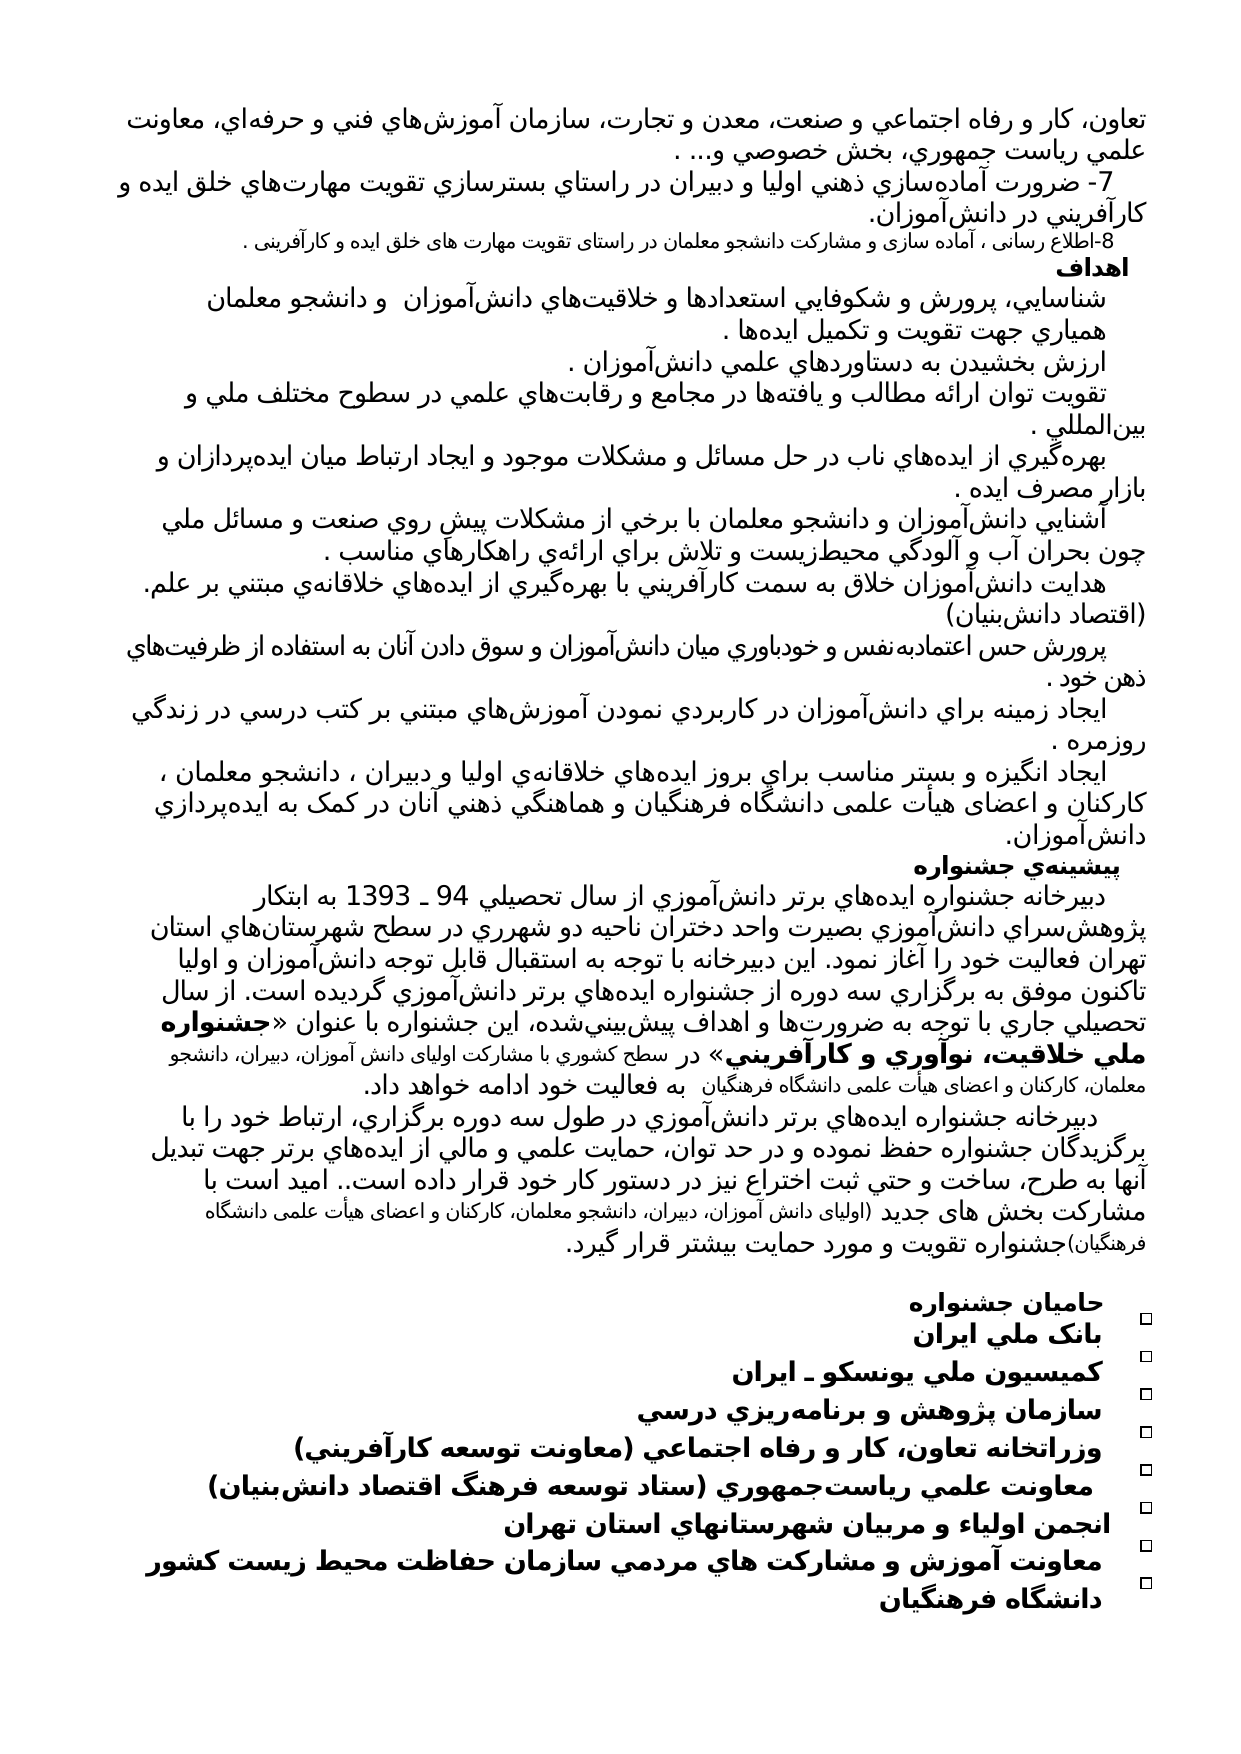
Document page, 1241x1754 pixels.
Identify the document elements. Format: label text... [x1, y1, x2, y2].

text بهره‌گيري از ايده‌هاي ناب در حل مسائل و مشکلات موجود و ايجاد ارتباط ميان ايده‌پردازان و بازار مصرف ايده . [112, 441, 1146, 504]
text 8-اطلاع رسانی ، آماده سازی و مشارکت دانشجو معلمان در راستای تقویت مهارت های خلق ایده و کارآفرینی . [112, 229, 1146, 254]
text ارزش بخشيدن به دستاوردهاي علمي دانش‌آموزان . [112, 346, 1146, 377]
text دانشگاه فرهنگيان [112, 1583, 1146, 1615]
text وزراتخانه تعاون، کار و رفاه اجتماعي (معاونت توسعه کارآفريني) [112, 1432, 1146, 1464]
text پرورش حس اعتمادبه‌نفس و خودباوري ميان دانش‌آموزان و سوق دادن آنان به استفاده از ظرفيت‌هاي ذهن خود . [112, 630, 1146, 693]
text انجمن اولياء و مربيان شهرستانهاي استان تهران [112, 1508, 1146, 1539]
text دبيرخانه جشنواره ايده‌هاي برتر دانش‌آموزي از سال تحصيلي 94 ـ 1393 به ابتکار پژوهش‌سراي دانش‌آموزي بصيرت واحد دختران ناحيه دو شهرري در سطح شهرستان‌هاي استان تهران فعاليت خود را آغاز نمود. اين دبيرخانه با توجه به استقبال قابل توجه دانش‌آموزان و اوليا تاکنون موفق به برگزاري سه دوره از جشنواره ايده‌هاي برتر دانش‌آموزي گرديده است. از سال تحصيلي جاري با توجه به ضرورت‌ها و اهداف پيش‌بيني‌شده، اين جشنواره با عنوان «جشنواره ملي خلاقيت، نوآوري و کارآفريني» در سطح کشوري با مشارکت اولیای دانش آموزان، دبیران، دانشجو معلمان، کارکنان و اعضای هیأت علمی دانشگاه فرهنگیان به فعاليت خود ادامه خواهد داد. [112, 880, 1146, 1101]
text آشنايي دانش‌آموزان و دانشجو معلمان با برخي از مشکلات پيشِ روي صنعت و مسائل ملي چون بحران آب و آلودگي محيط‌زيست و تلاش براي ارائه‌ي راهکارهاي مناسب . [112, 504, 1146, 567]
text شناسايي، پرورش و شکوفايي استعدادها و خلاقيت‌هاي دانش‌آموزان و دانشجو معلمان [112, 283, 1146, 314]
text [112, 103, 1146, 166]
text هدايت دانش‌آموزان خلاق به سمت کارآفريني با بهره‌گيري از ايده‌هاي خلاقانه‌ي مبتني بر علم. (اقتصاد دانش‌بنيان) [112, 567, 1146, 630]
text معاونت علمي رياست‌جمهوري (ستاد توسعه فرهنگ اقتصاد دانش‌بنيان) [112, 1470, 1146, 1502]
text بانک ملي ايران [112, 1319, 1146, 1350]
text دبيرخانه جشنواره ايده‌هاي برتر دانش‌آموزي در طول سه دوره برگزاري، ارتباط خود را با برگزيدگان جشنواره حفظ نموده و در حد توان، حمايت علمي و مالي از ايده‌هاي برتر جهت تبديل آنها به طرح، ساخت و حتي ثبت اختراع نيز در دستور کار خود قرار داده است.. امید است با مشارکت بخش های جدید (اولیای دانش آموزان، دبیران، دانشجو معلمان، کارکنان و اعضای هیأت علمی دانشگاه فرهنگیان)جشنواره تقویت و مورد حمایت بیشتر قرار گیرد. [112, 1101, 1146, 1259]
text ايجاد انگيزه و بستر مناسب براي بروز ايده‌هاي خلاقانه‌ي اوليا و دبيران ، دانشجو معلمان ، کارکنان و اعضای هیأت علمی دانشگاه فرهنگیان و هماهنگي ذهني آنان در کمک به ايده‌پردازي دانش‌آموزان. [112, 756, 1146, 851]
text تقويت توان ارائه مطالب و يافته‌ها در مجامع و رقابت‌هاي علمي در سطوح مختلف ملي و بين‌المللي . [112, 377, 1146, 441]
text سازمان پژوهش و برنامه‌ريزي درسي [112, 1394, 1146, 1426]
text همياري جهت تقويت و تکميل ايده‌ها . [112, 314, 1146, 346]
text پيشينه‌ي جشنواره [112, 851, 1146, 880]
text ايجاد زمينه براي دانش‌آموزان در کاربردي نمودن آموزش‌هاي مبتني بر کتب درسي در زندگي روزمره . [112, 693, 1146, 756]
text اهداف [112, 254, 1146, 283]
text حاميان جشنواره [112, 1287, 1146, 1319]
text 7- ضرورت آماده‌سازي ذهني اوليا و دبيران در راستاي بسترسازي تقويت مهارت‌هاي خلق ايده و کارآفريني در دانش‌آموزان. [112, 166, 1146, 229]
text معاونت آموزش و مشارکت هاي مردمي سازمان حفاظت محيط زيست کشور [112, 1546, 1146, 1577]
text کميسيون ملي يونسکو ـ ايران [112, 1357, 1146, 1388]
